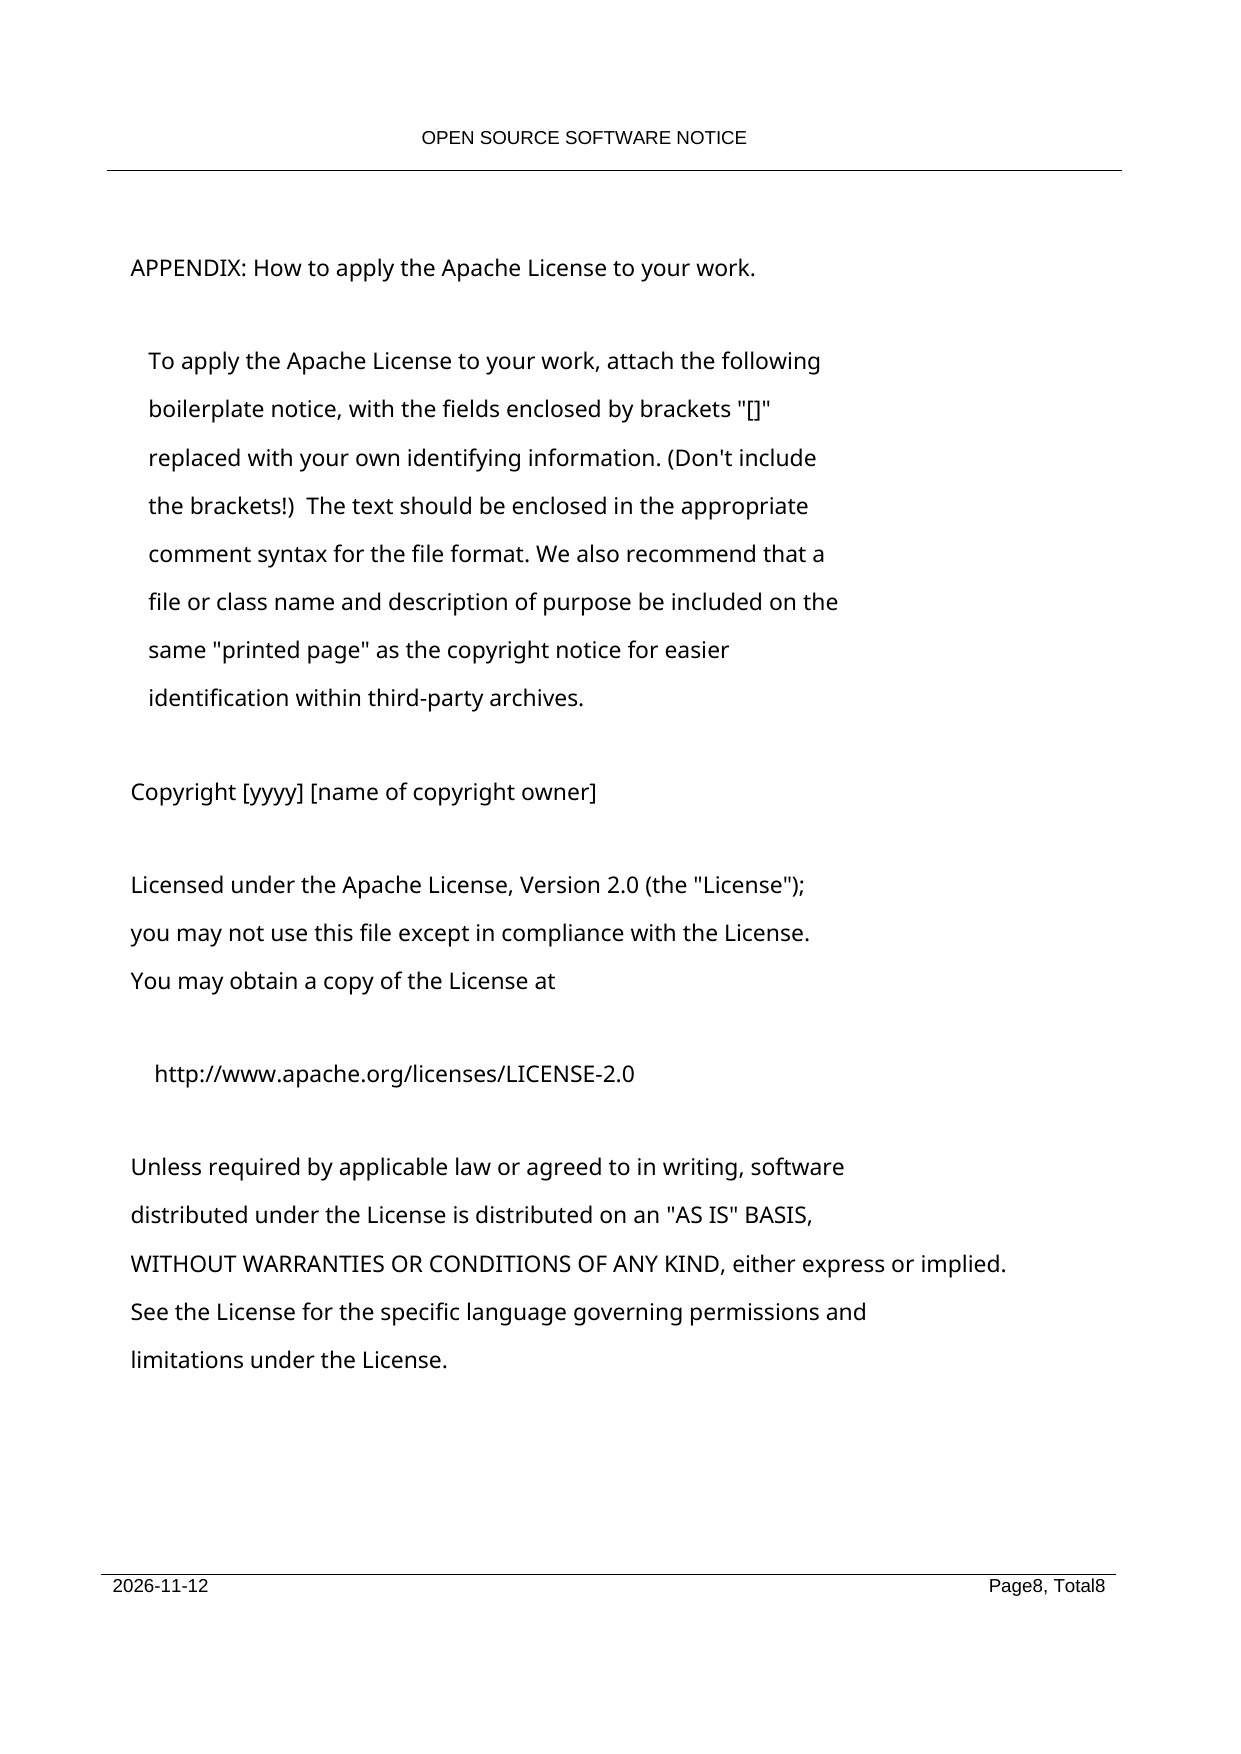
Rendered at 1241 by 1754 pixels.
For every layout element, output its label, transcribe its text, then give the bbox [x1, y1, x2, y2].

text APPENDIX: How to apply the Apache License to your work. [112, 251, 1128, 284]
text you may not use this file except in compliance with the License. [112, 916, 1128, 949]
text comment syntax for the file format. We also recommend that a [112, 537, 1128, 570]
text http://www.apache.org/licenses/LICENSE-2.0 [112, 1057, 1128, 1090]
text You may obtain a copy of the License at [112, 964, 1128, 997]
text limitations under the License. [112, 1343, 1128, 1376]
text WITHOUT WARRANTIES OR CONDITIONS OF ANY KIND, either express or implied. [112, 1247, 1128, 1279]
text boilerplate notice, with the fields enclosed by brackets "[]" [112, 393, 1128, 425]
text file or class name and description of purpose be included on the [112, 585, 1128, 618]
text Copyright [yyyy] [name of copyright owner] [112, 775, 1128, 807]
text identification within third-party archives. [112, 682, 1128, 714]
text Unless required by applicable law or agreed to in writing, software [112, 1151, 1128, 1183]
text replaced with your own identifying information. (Don't include [112, 441, 1128, 473]
text same "printed page" as the copyright notice for easier [112, 633, 1128, 666]
text To apply the Apache License to your work, attach the following [112, 345, 1128, 377]
text Licensed under the Apache License, Version 2.0 (the "License"); [112, 868, 1128, 901]
text distributed under the License is distributed on an "AS IS" BASIS, [112, 1199, 1128, 1231]
text See the License for the specific language governing permissions and [112, 1295, 1128, 1328]
text the brackets!) The text should be enclosed in the appropriate [112, 489, 1128, 522]
